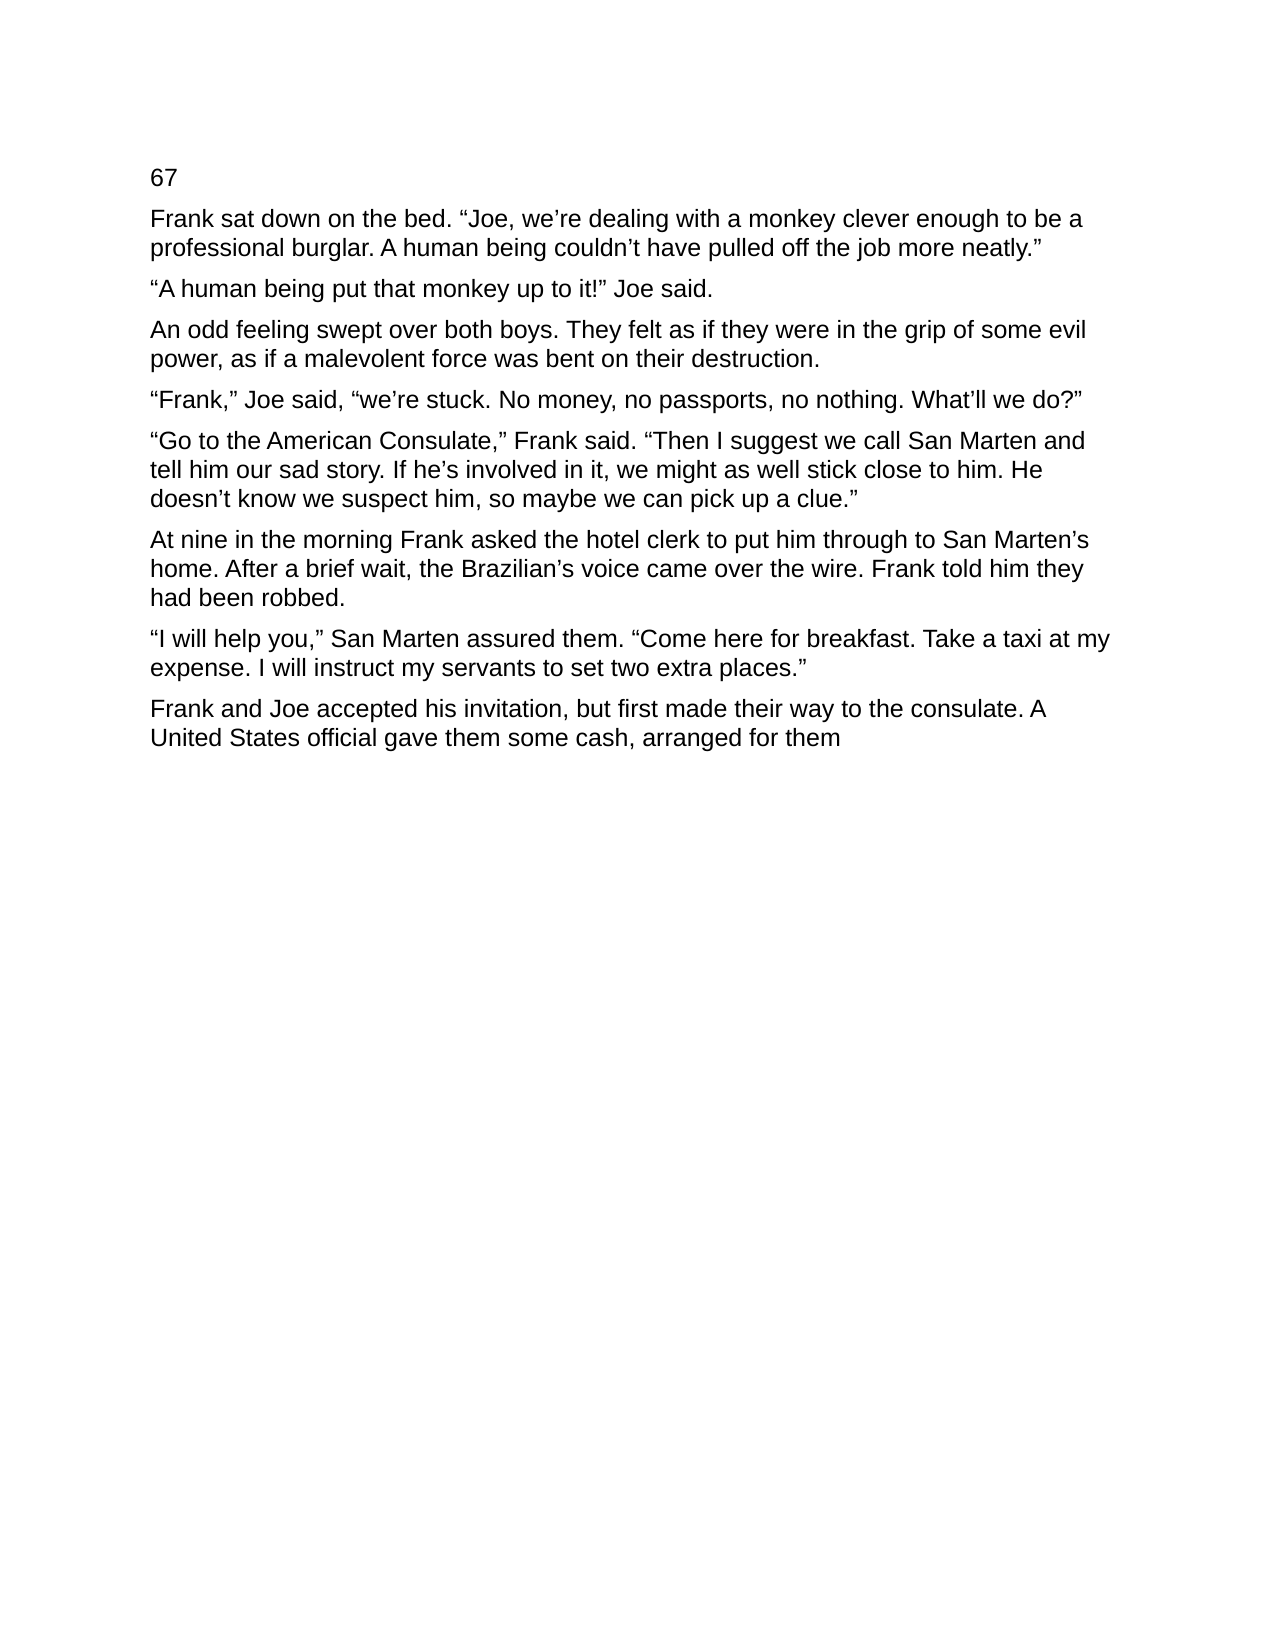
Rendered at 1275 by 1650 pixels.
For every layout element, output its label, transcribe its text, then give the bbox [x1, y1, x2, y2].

text At nine in the morning Frank asked the hotel clerk to put him through to San Marten’s home. After a brief wait, the Brazilian’s voice came over the wire. Frank told him they had been robbed. [150, 525, 1125, 611]
text “A human being put that monkey up to it!” Joe said. [150, 274, 1125, 302]
text Frank sat down on the bed. “Joe, we’re dealing with a monkey clever enough to be a professional burglar. A human being couldn’t have pulled off the job more neatly.” [150, 204, 1125, 261]
text “Frank,” Joe said, “we’re stuck. No money, no passports, no nothing. What’ll we do?” [150, 385, 1125, 414]
text 67 [150, 162, 1125, 191]
text “Go to the American Consulate,” Frank said. “Then I suggest we call San Marten and tell him our sad story. If he’s involved in it, we might as well stick close to him. He doesn’t know we suspect him, so maybe we can pick up a clue.” [150, 426, 1125, 512]
text Frank and Joe accepted his invitation, but first made their way to the consulate. A United States official gave them some cash, arranged for them [150, 694, 1125, 751]
text An odd feeling swept over both boys. They felt as if they were in the grip of some evil power, as if a malevolent force was bent on their destruction. [150, 315, 1125, 372]
text “I will help you,” San Marten assured them. “Come here for breakfast. Take a taxi at my expense. I will instruct my servants to set two extra places.” [150, 624, 1125, 681]
